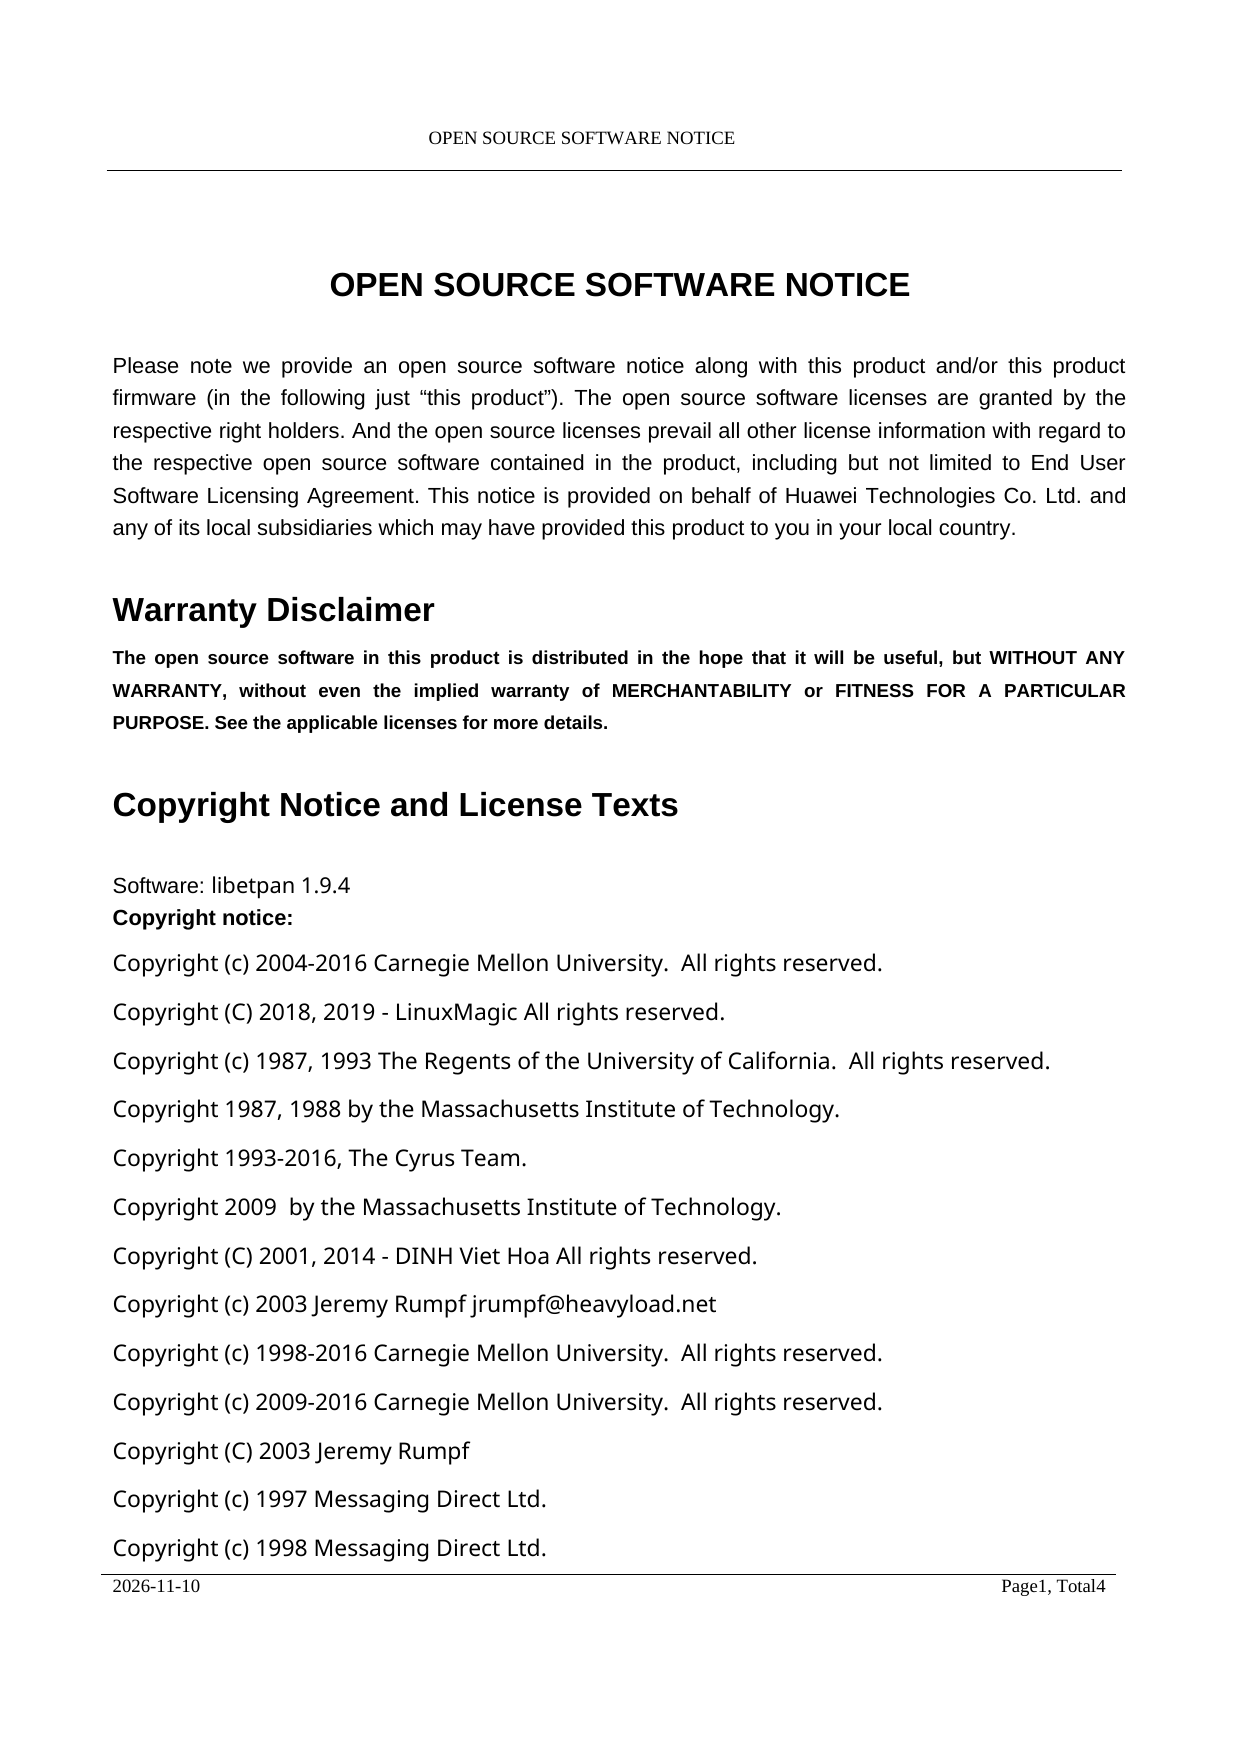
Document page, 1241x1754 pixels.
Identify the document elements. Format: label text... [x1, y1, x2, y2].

text Warranty Disclaimer [112, 576, 1128, 641]
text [112, 947, 1128, 1564]
text Software: libetpan 1.9.4 [112, 869, 1128, 901]
text Please note we provide an open source software notice along with this product and/or this product firmware (in the following just “this product”). The open source software licenses are granted by the respective right holders. And the open source licenses prevail all other license information with regard to the respective open source software contained in the product, including but not limited to End User Software Licensing Agreement. This notice is provided on behalf of Huawei Technologies Co. Ltd. and any of its local subsidiaries which may have provided this product to you in your local country. [112, 349, 1128, 544]
text Copyright Notice and License Texts [112, 771, 1128, 836]
text Copyright notice: [112, 901, 1128, 934]
text The open source software in this product is distributed in the hope that it will be useful, but WITHOUT ANY WARRANTY, without even the implied warranty of MERCHANTABILITY or FITNESS FOR A PARTICULAR PURPOSE. See the applicable licenses for more details. [112, 641, 1128, 739]
text OPEN SOURCE SOFTWARE NOTICE [112, 251, 1128, 316]
